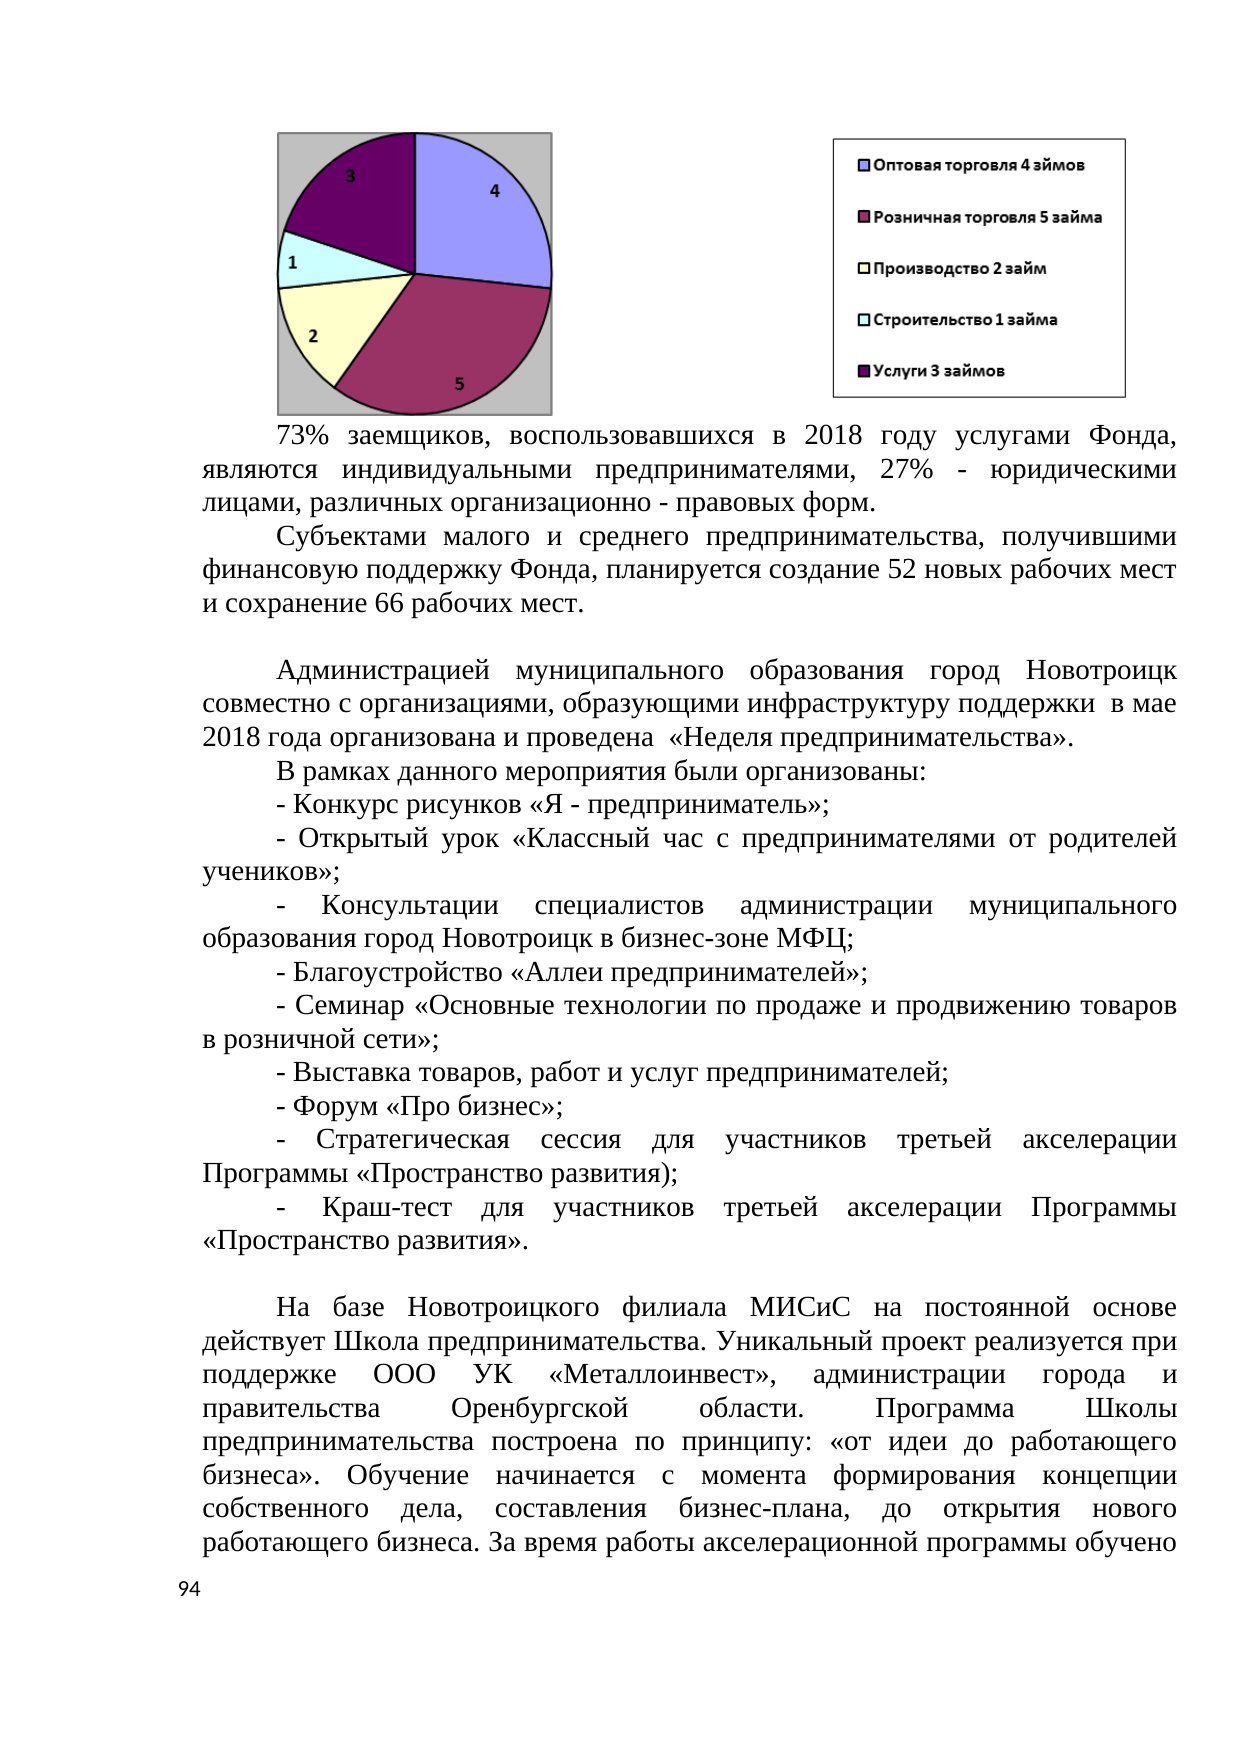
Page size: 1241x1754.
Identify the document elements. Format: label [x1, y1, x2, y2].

picture [275, 131, 1130, 418]
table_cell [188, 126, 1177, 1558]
